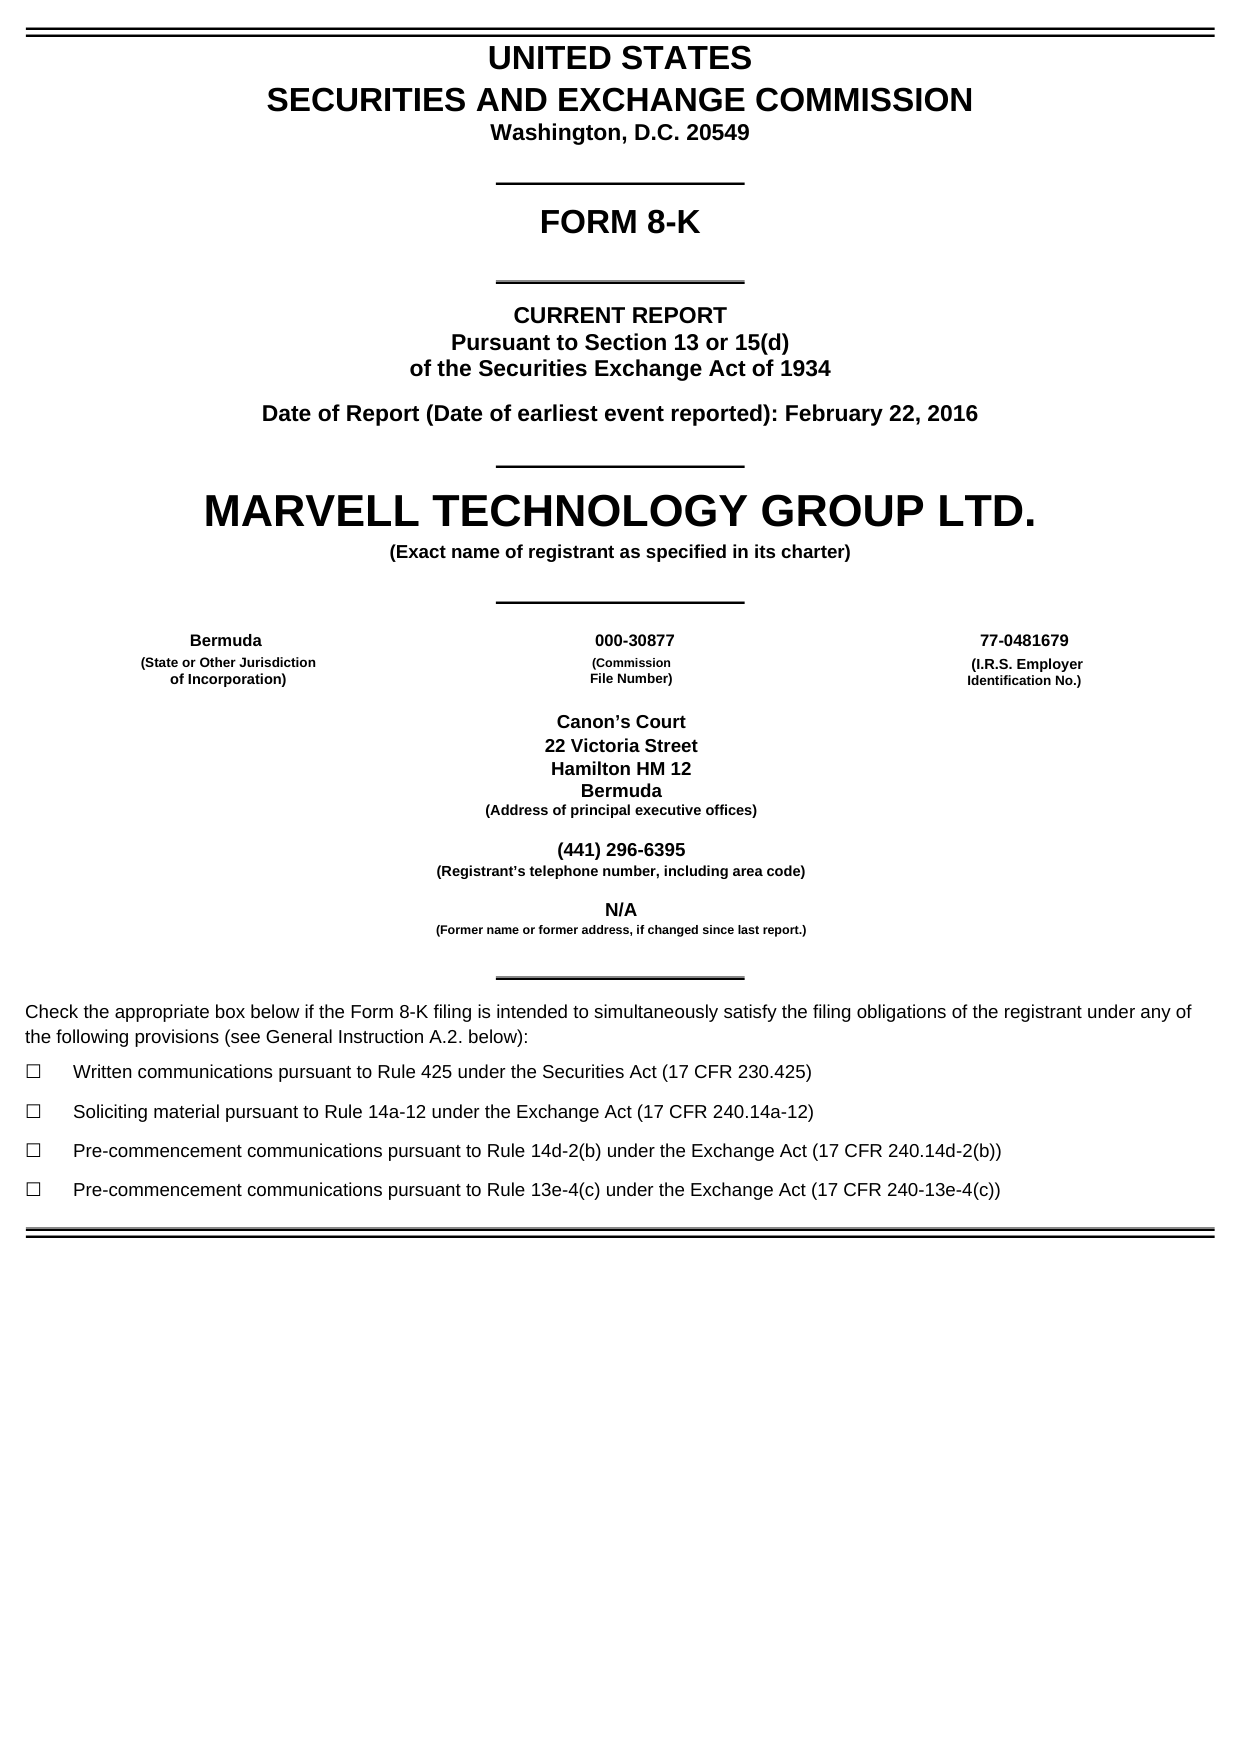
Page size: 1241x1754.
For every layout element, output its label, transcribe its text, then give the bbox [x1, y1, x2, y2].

text SECURITIES AND EXCHANGE COMMISSION [25, 80, 1215, 118]
text Hamilton HM 12 [25, 757, 1217, 779]
text of Incorporation) [25, 670, 431, 687]
text 000-30877 [594, 631, 676, 650]
text Identification No.) [967, 672, 1211, 688]
text Pursuant to Section 13 or 15(d) [25, 328, 1215, 355]
list Pre-commencement communications pursuant to Rule 13e-4(c) under the Exchange Act (17 CFR 240-13e-4(c)) [25, 1176, 1211, 1202]
picture [495, 976, 745, 980]
text CURRENT REPORT [25, 302, 1215, 328]
text (Former name or former address, if changed since last report.) [25, 923, 1217, 937]
text (Exact name of registrant as specified in its charter) [25, 541, 1215, 563]
text (Address of principal executive offices) [25, 802, 1217, 818]
text Canon’s Court [25, 711, 1217, 732]
text N/A [25, 899, 1217, 921]
text UNITED STATES [25, 38, 1215, 77]
text FORM 8-K [25, 202, 1215, 240]
text 22 Victoria Street [25, 735, 1217, 756]
text Date of Report (Date of earliest event reported): February 22, 2016 [25, 400, 1215, 427]
text of the Securities Exchange Act of 1934 [25, 355, 1215, 381]
text Bermuda [189, 631, 519, 650]
text Check the appropriate box below if the Form 8-K filing is intended to simultaneously satisfy the filing obligations of the registrant under any of the following provisions (see General Instruction A.2. below): [25, 1001, 1211, 1048]
text (441) 296-6395 [25, 838, 1217, 860]
text Washington, D.C. 20549 [25, 118, 1215, 145]
text (Commission [592, 656, 892, 670]
text Bermuda [25, 780, 1217, 801]
picture [495, 280, 745, 284]
text MARVELL TECHNOLOGY GROUP LTD. [25, 484, 1215, 536]
text (Registrant’s telephone number, including area code) [25, 862, 1217, 879]
list Pre-commencement communications pursuant to Rule 14d-2(b) under the Exchange Act (17 CFR 240.14d-2(b)) [25, 1137, 1211, 1162]
text (I.R.S. Employer [971, 656, 1211, 672]
text 77-0481679 [980, 631, 1211, 650]
picture [25, 1227, 1215, 1231]
list Soliciting material pursuant to Rule 14a-12 under the Exchange Act (17 CFR 240.14a-12) [25, 1098, 1211, 1123]
text (State or Other Jurisdiction [25, 655, 431, 670]
text File Number) [590, 670, 892, 686]
list Written communications pursuant to Rule 425 under the Securities Act (17 CFR 230.425) [25, 1059, 1211, 1084]
